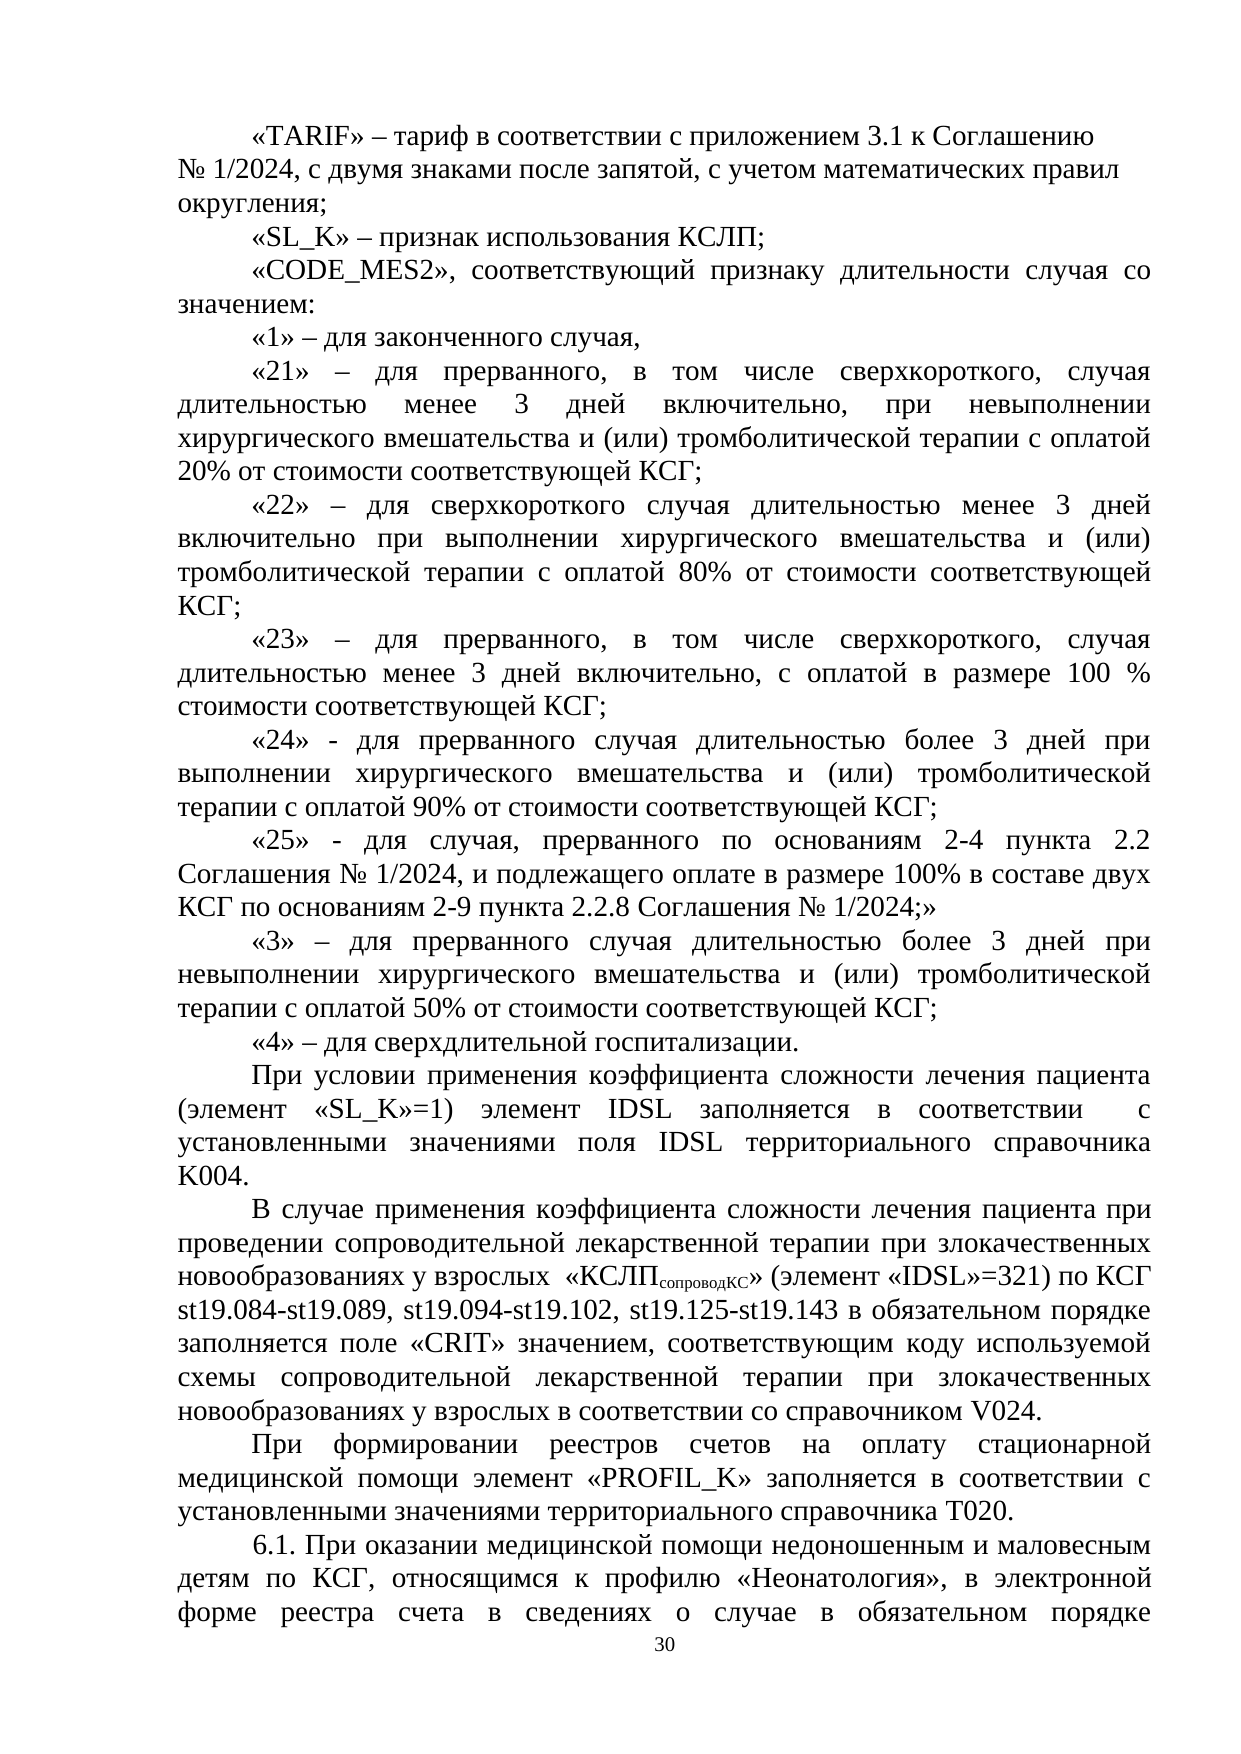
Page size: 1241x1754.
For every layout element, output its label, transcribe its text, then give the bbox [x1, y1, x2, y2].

text «3» – для прерванного случая длительностью более 3 дней при невыполнении хирургического вмешательства и (или) тромболитической терапии с оплатой 50% от стоимости соответствующей КСГ; [177, 923, 1152, 1024]
text «TARIF» – тариф в соответствии с приложением 3.1 к Соглашению № 1/2024, с двумя знаками после запятой, с учетом математических правил округления; [177, 118, 1152, 219]
text «4» – для сверхдлительной госпитализации. [177, 1024, 1152, 1057]
text «CODE_MES2», соответствующий признаку длительности случая со значением: [177, 252, 1152, 319]
text При формировании реестров счетов на оплату стационарной медицинской помощи элемент «PROFIL_K» заполняется в соответствии с установленными значениями территориального справочника T020. [177, 1426, 1152, 1527]
text «1» – для законченного случая, [177, 319, 1152, 353]
text «23» – для прерванного, в том числе сверхкороткого, случая длительностью менее 3 дней включительно, с оплатой в размере 100 % стоимости соответствующей КСГ; [177, 621, 1152, 722]
text «SL_K» – признак использования КСЛП; [177, 219, 1152, 252]
text «24» - для прерванного случая длительностью более 3 дней при выполнении хирургического вмешательства и (или) тромболитической терапии с оплатой 90% от стоимости соответствующей КСГ; [177, 722, 1152, 822]
text «21» – для прерванного, в том числе сверхкороткого, случая длительностью менее 3 дней включительно, при невыполнении хирургического вмешательства и (или) тромболитической терапии с оплатой 20% от стоимости соответствующей КСГ; [177, 353, 1152, 487]
text В случае применения коэффициента сложности лечения пациента при проведении сопроводительной лекарственной терапии при злокачественных новообразованиях у взрослых «КСЛПсопроводКС» (элемент «IDSL»=321) по КСГ st19.084-st19.089, st19.094-st19.102, st19.125-st19.143 в обязательном порядке заполняется поле «CRIT» значением, соответствующим коду используемой схемы сопроводительной лекарственной терапии при злокачественных новообразованиях у взрослых в соответствии со справочником V024. [177, 1191, 1152, 1426]
text «22» – для сверхкороткого случая длительностью менее 3 дней включительно при выполнении хирургического вмешательства и (или) тромболитической терапии с оплатой 80% от стоимости соответствующей КСГ; [177, 487, 1152, 621]
text При условии применения коэффициента сложности лечения пациента (элемент «SL_K»=1) элемент IDSL заполняется в соответствии с установленными значениями поля IDSL территориального справочника K004. [177, 1057, 1152, 1191]
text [177, 1527, 1152, 1627]
text «25» - для случая, прерванного по основаниям 2-4 пункта 2.2 Соглашения № 1/2024, и подлежащего оплате в размере 100% в составе двух КСГ по основаниям 2-9 пункта 2.2.8 Соглашения № 1/2024;» [177, 822, 1152, 923]
